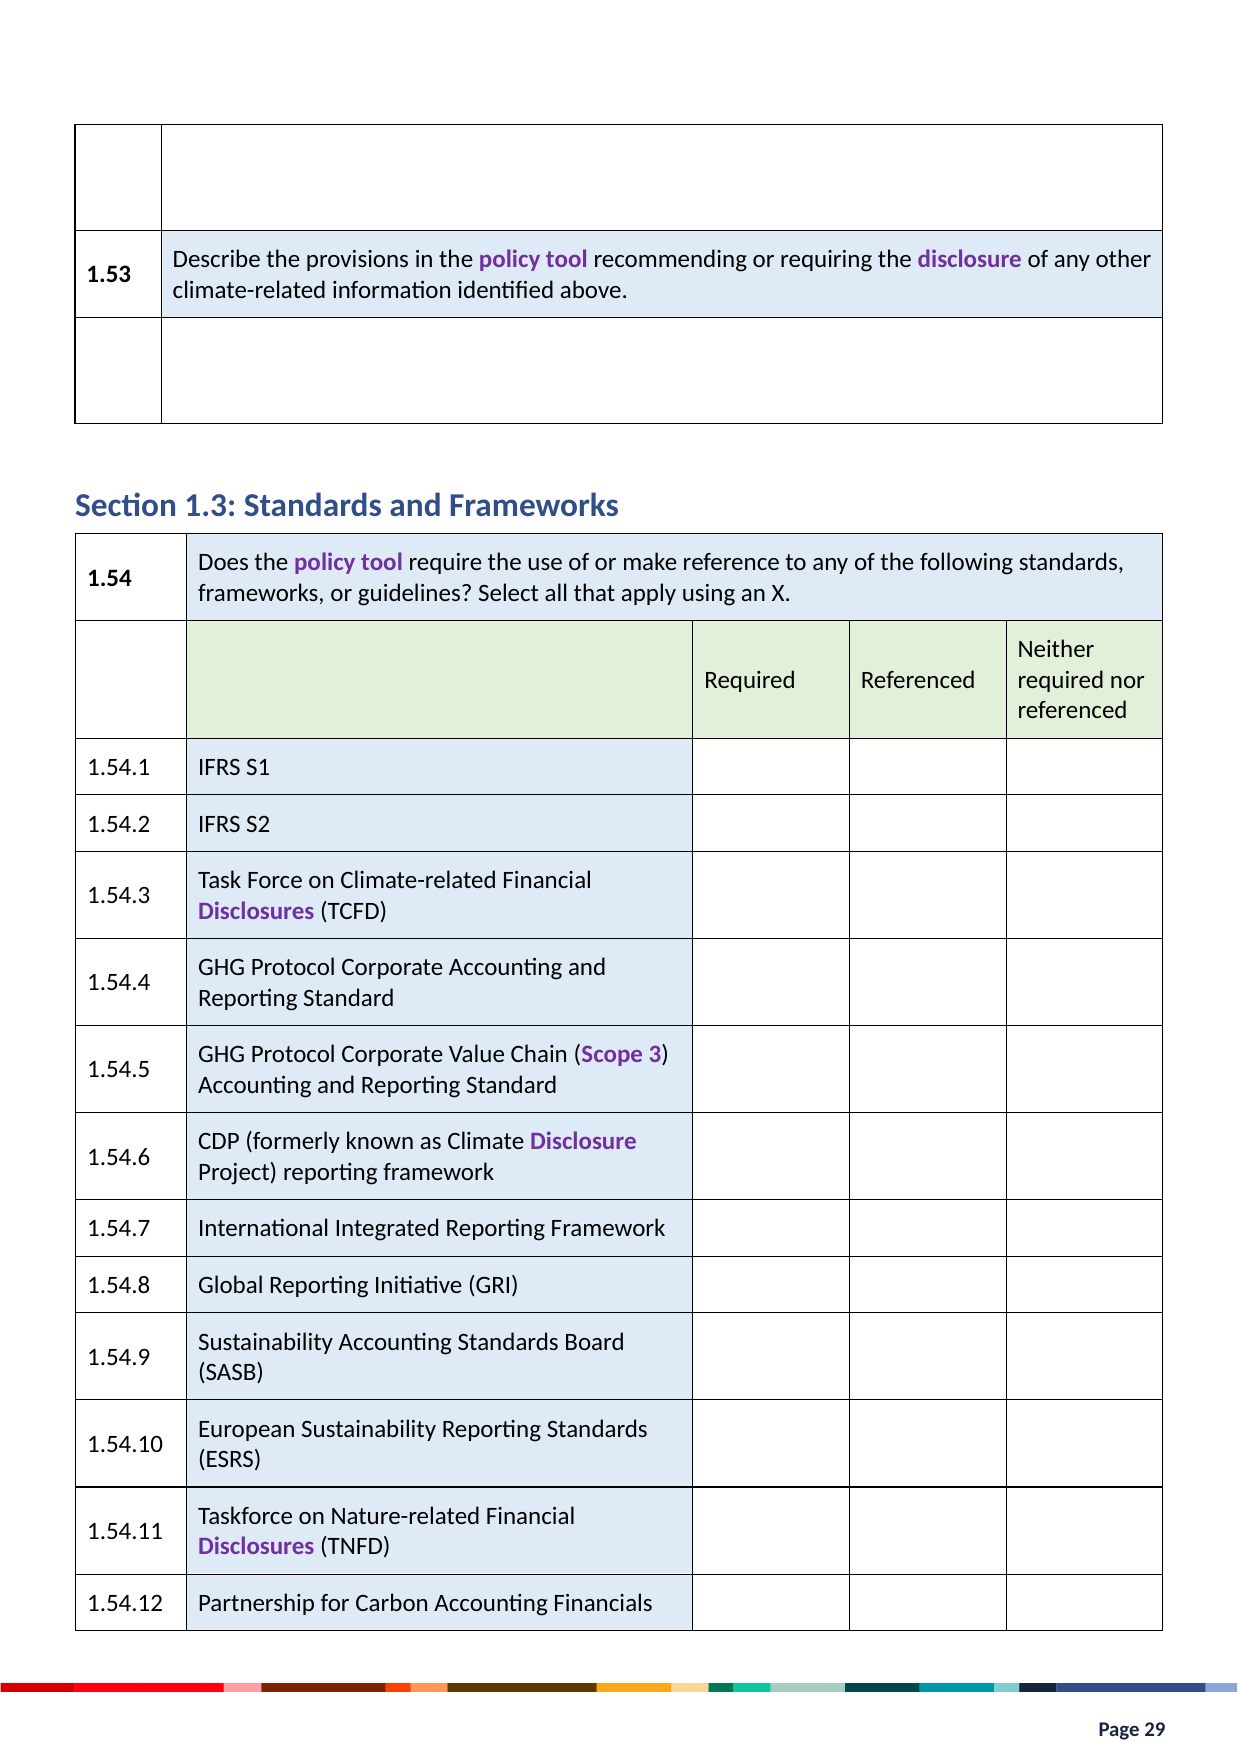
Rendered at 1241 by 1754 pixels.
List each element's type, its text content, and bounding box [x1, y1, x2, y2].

table_cell Global Reporting Initiative (GRI) [187, 1257, 692, 1312]
table_cell [1007, 1200, 1162, 1256]
table_cell CDP (formerly known as Climate Disclosure Project) reporting framework [187, 1113, 692, 1199]
table_cell 1.54.6 [76, 1113, 186, 1199]
table_cell 1.54.9 [76, 1313, 186, 1399]
table_cell GHG Protocol Corporate Accounting and Reporting Standard [187, 939, 692, 1025]
table_cell [693, 795, 849, 851]
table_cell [187, 1575, 692, 1630]
table_cell [76, 621, 186, 738]
table_cell [850, 1200, 1006, 1256]
subtitle Section 1.3: Standards and Frameworks [75, 484, 1165, 524]
table_cell 1.54.4 [76, 939, 186, 1025]
table_cell [693, 1400, 849, 1486]
table_cell [850, 1575, 1006, 1630]
table_cell [1007, 852, 1162, 938]
table_cell [850, 739, 1006, 794]
table_cell [850, 939, 1006, 1025]
table_cell [693, 852, 849, 938]
table_cell 1.54.12 [76, 1575, 186, 1630]
table_cell 1.54.5 [76, 1026, 186, 1112]
table_cell [850, 852, 1006, 938]
table_cell [162, 318, 1162, 423]
table_cell [850, 1488, 1006, 1573]
table_cell [850, 1257, 1006, 1312]
table_cell [693, 1313, 849, 1399]
table_cell [76, 318, 161, 423]
table_cell 1.54.3 [76, 852, 186, 938]
table_cell [76, 125, 161, 230]
table_cell [1007, 1026, 1162, 1112]
table_header 1.54 [76, 534, 186, 620]
table_cell [693, 1488, 849, 1573]
table_cell Sustainability Accounting Standards Board (SASB) [187, 1313, 692, 1399]
table_cell [1007, 1400, 1162, 1486]
table_cell [693, 1575, 849, 1630]
table_cell [850, 1026, 1006, 1112]
table_cell IFRS S1 [187, 739, 692, 794]
table_cell [850, 1313, 1006, 1399]
table_cell [693, 939, 849, 1025]
table_cell [1007, 1113, 1162, 1199]
table_cell 1.54.7 [76, 1200, 186, 1256]
table_cell Neither required nor referenced [1007, 621, 1162, 738]
table_cell 1.54.2 [76, 795, 186, 851]
table_cell Referenced [850, 621, 1006, 738]
table_cell [850, 1113, 1006, 1199]
table_cell [187, 621, 692, 738]
table_cell 1.53 [76, 231, 161, 317]
table_cell [1007, 1313, 1162, 1399]
table_cell [1007, 1575, 1162, 1630]
table_cell [1007, 939, 1162, 1025]
table_cell [693, 1026, 849, 1112]
table_cell Describe the provisions in the policy tool recommending or requiring the disclosure of any other climate-related information identified above. [162, 231, 1162, 317]
table_cell 1.54.1 [76, 739, 186, 794]
table_cell [693, 739, 849, 794]
table_cell [693, 1257, 849, 1312]
table_cell [850, 1400, 1006, 1486]
table_cell [1007, 795, 1162, 851]
table_cell [1007, 739, 1162, 794]
table_cell [1007, 1488, 1162, 1573]
table_cell Taskforce on Nature-related Financial Disclosures (TNFD) [187, 1488, 692, 1573]
table_header Does the policy tool require the use of or make reference to any of the following standards, frameworks, or guidelines? Select all that apply using an X. [187, 534, 1162, 620]
table_cell GHG Protocol Corporate Value Chain (Scope 3) Accounting and Reporting Standard [187, 1026, 692, 1112]
table_cell Required [693, 621, 849, 738]
table_cell [693, 1113, 849, 1199]
table_cell [850, 795, 1006, 851]
table_cell 1.54.10 [76, 1400, 186, 1486]
table_cell [693, 1200, 849, 1256]
table_cell European Sustainability Reporting Standards (ESRS) [187, 1400, 692, 1486]
table_cell IFRS S2 [187, 795, 692, 851]
table_cell 1.54.11 [76, 1488, 186, 1573]
table_cell [1007, 1257, 1162, 1312]
table_cell 1.54.8 [76, 1257, 186, 1312]
picture [0, 1683, 1236, 1692]
table_cell International Integrated Reporting Framework [187, 1200, 692, 1256]
table_cell Task Force on Climate-related Financial Disclosures (TCFD) [187, 852, 692, 938]
table_cell [162, 125, 1162, 230]
